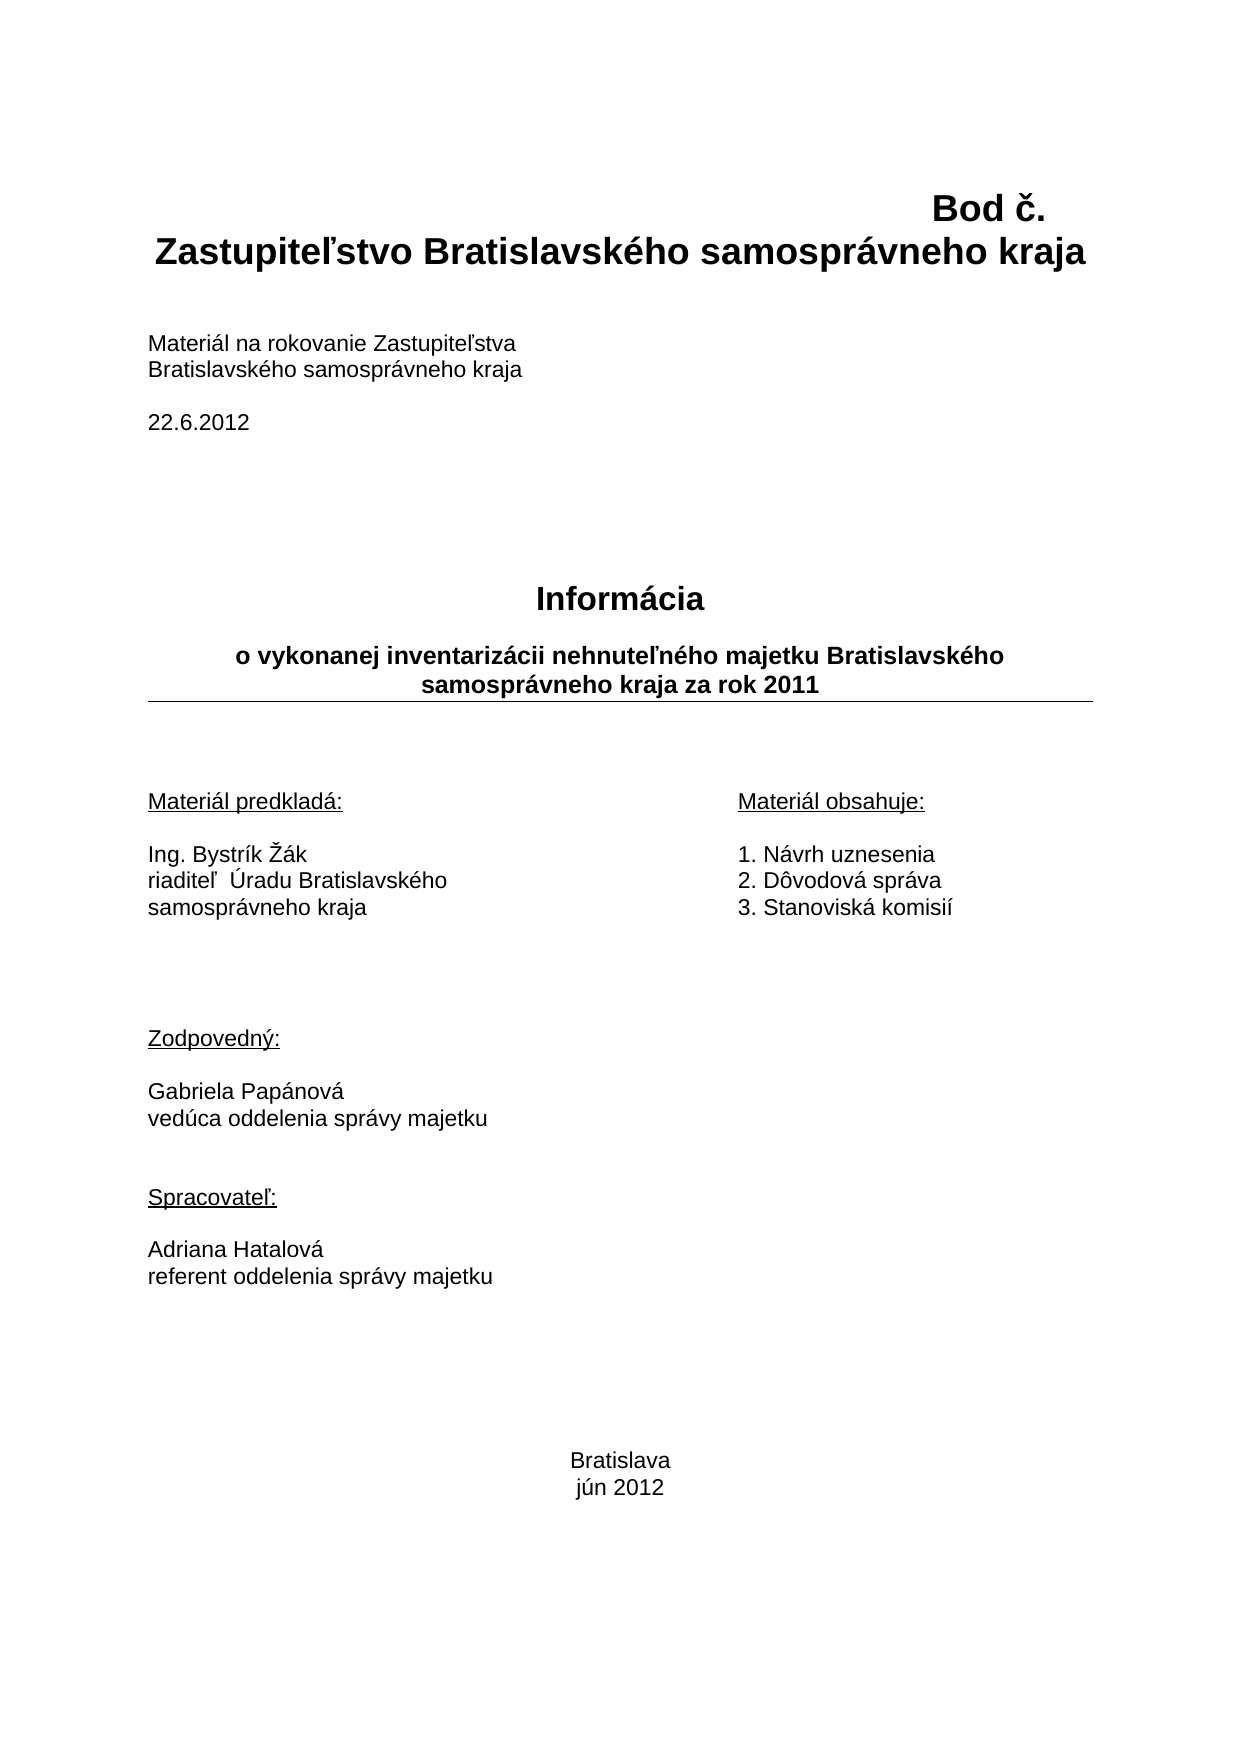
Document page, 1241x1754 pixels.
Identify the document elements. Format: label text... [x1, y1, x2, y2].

text Materiál na rokovanie Zastupiteľstva [148, 330, 1093, 356]
text Bratislavského samosprávneho kraja [148, 356, 1093, 382]
text Gabriela Papánová [148, 1078, 1093, 1104]
text jún 2012 [148, 1473, 1093, 1500]
text Informácia [148, 579, 1093, 617]
text Bod č. Zastupiteľstvo Bratislavského samosprávneho kraja [148, 186, 1093, 272]
text Adriana Hatalová [148, 1236, 1093, 1263]
text Spracovateľ: [148, 1183, 1093, 1210]
text o vykonanej inventarizácii nehnuteľného majetku Bratislavského samosprávneho kraja za rok 2011 [148, 641, 1093, 701]
text vedúca oddelenia správy majetku [148, 1104, 1093, 1131]
text Materiál predkladá: Materiál obsahuje: [148, 788, 1093, 814]
text riaditeľ Úradu Bratislavského 2. Dôvodová správa [148, 867, 1093, 894]
text samosprávneho kraja 3. Stanoviská komisií [148, 894, 1093, 920]
text Zodpovedný: [148, 1025, 1093, 1052]
text Bratislava [148, 1447, 1093, 1473]
text referent oddelenia správy majetku [148, 1263, 1093, 1289]
text Ing. Bystrík Žák 1. Návrh uznesenia [148, 841, 1093, 867]
text 22.6.2012 [148, 409, 1093, 435]
